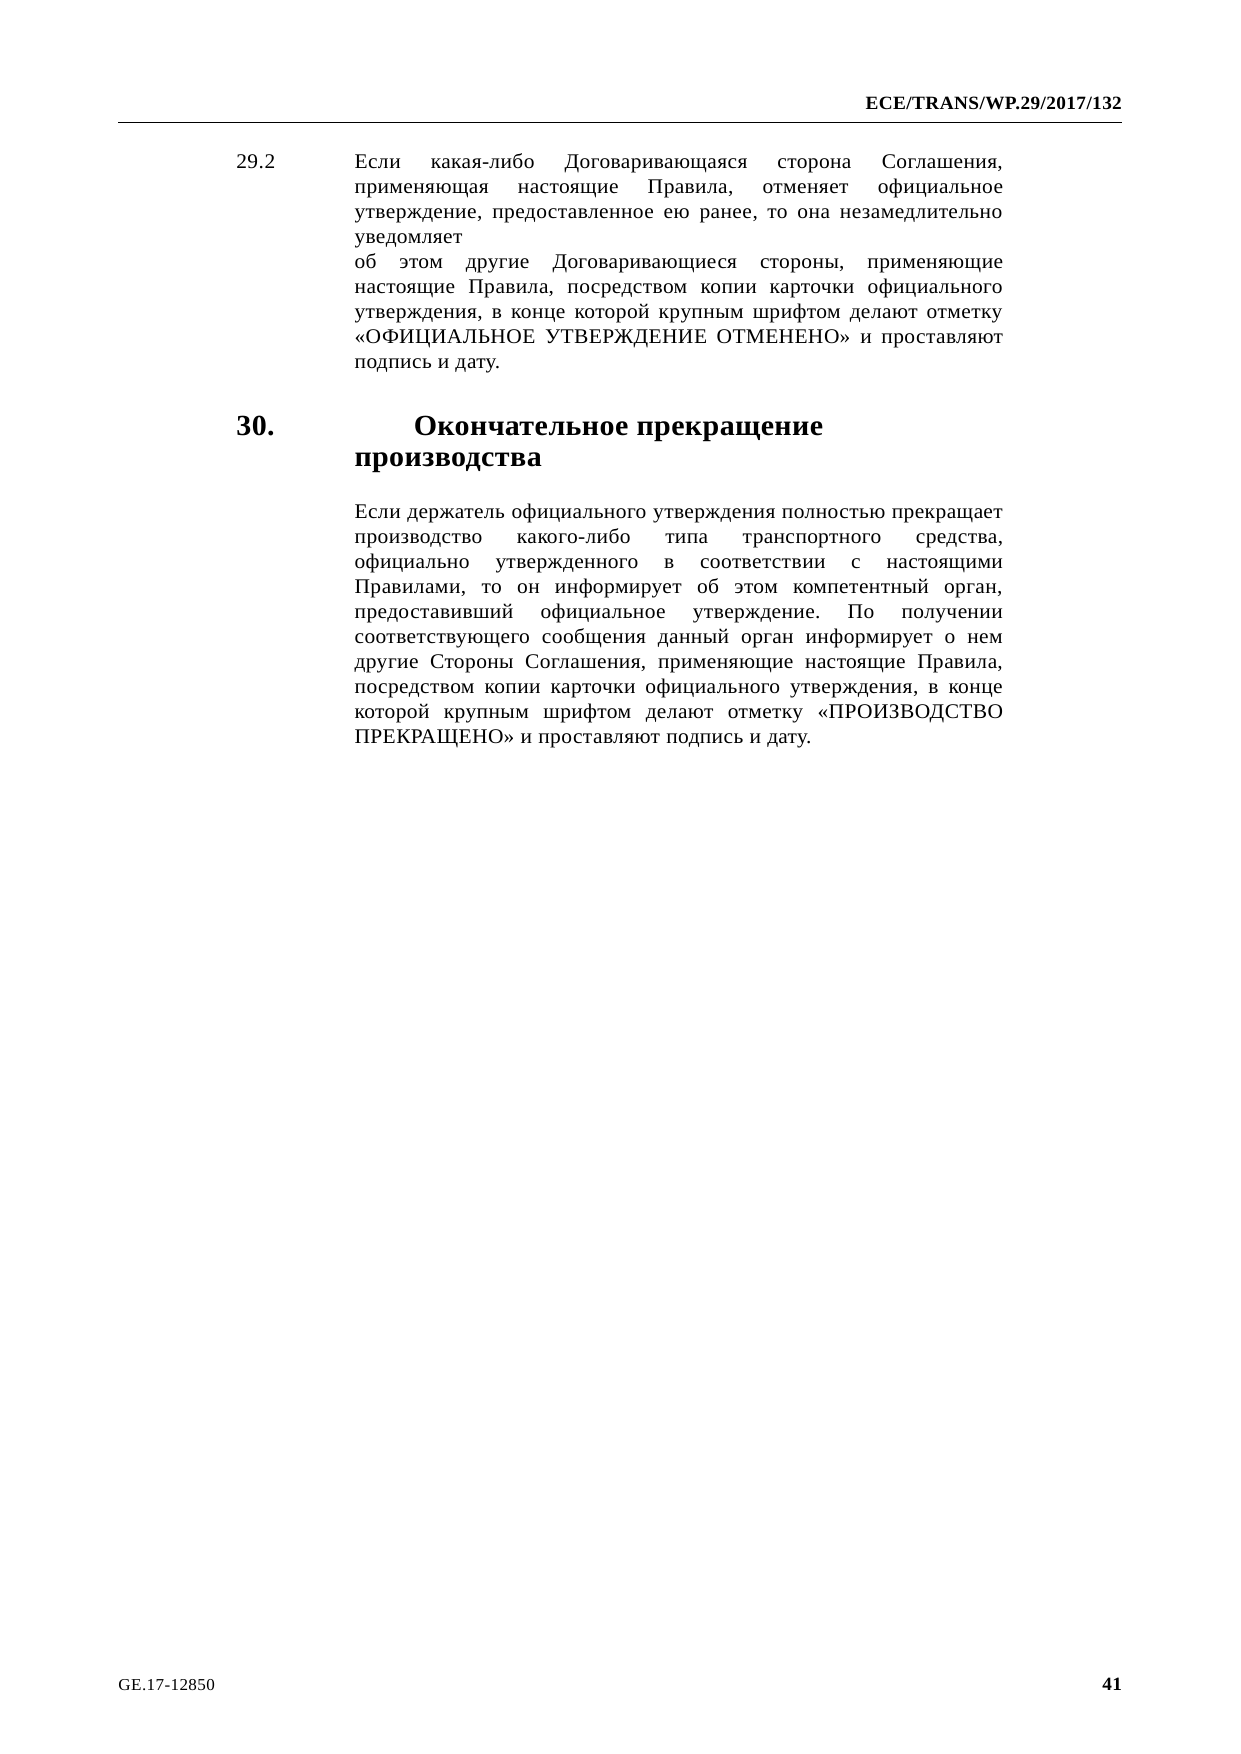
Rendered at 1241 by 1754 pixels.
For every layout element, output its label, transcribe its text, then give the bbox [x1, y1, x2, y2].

text 29.2 Если какая-либо Договаривающаяся сторона Соглашения, применяющая настоящие Правила, отменяет официальное утверждение, предоставленное ею ранее, то она незамедлительно уведомляет об этом другие Договаривающиеся стороны, применяющие настоящие Правила, посредством копии карточки официального утверждения, в конце которой крупным шрифтом делают отметку «ОФИЦИАЛЬНОЕ УТВЕРЖДЕНИЕ ОТМЕНЕНО» и проставляют подпись и дату. [236, 148, 1004, 373]
text 30. Окончательное прекращение производства [236, 410, 1004, 473]
text Если держатель официального утверждения полностью прекращает производство какого-либо типа транспортного средства, официально утвержденного в соответствии с настоящими Правилами, то он информирует об этом компетентный орган, предоставивший официальное утверждение. По получении соответствующего сообщения данный орган информирует о нем другие Стороны Соглашения, применяющие настоящие Правила, посредством копии карточки официального утверждения, в конце которой крупным шрифтом делают отметку «ПРОИЗВОДСТВО ПРЕКРАЩЕНО» и проставляют подпись и дату. [236, 498, 1004, 748]
